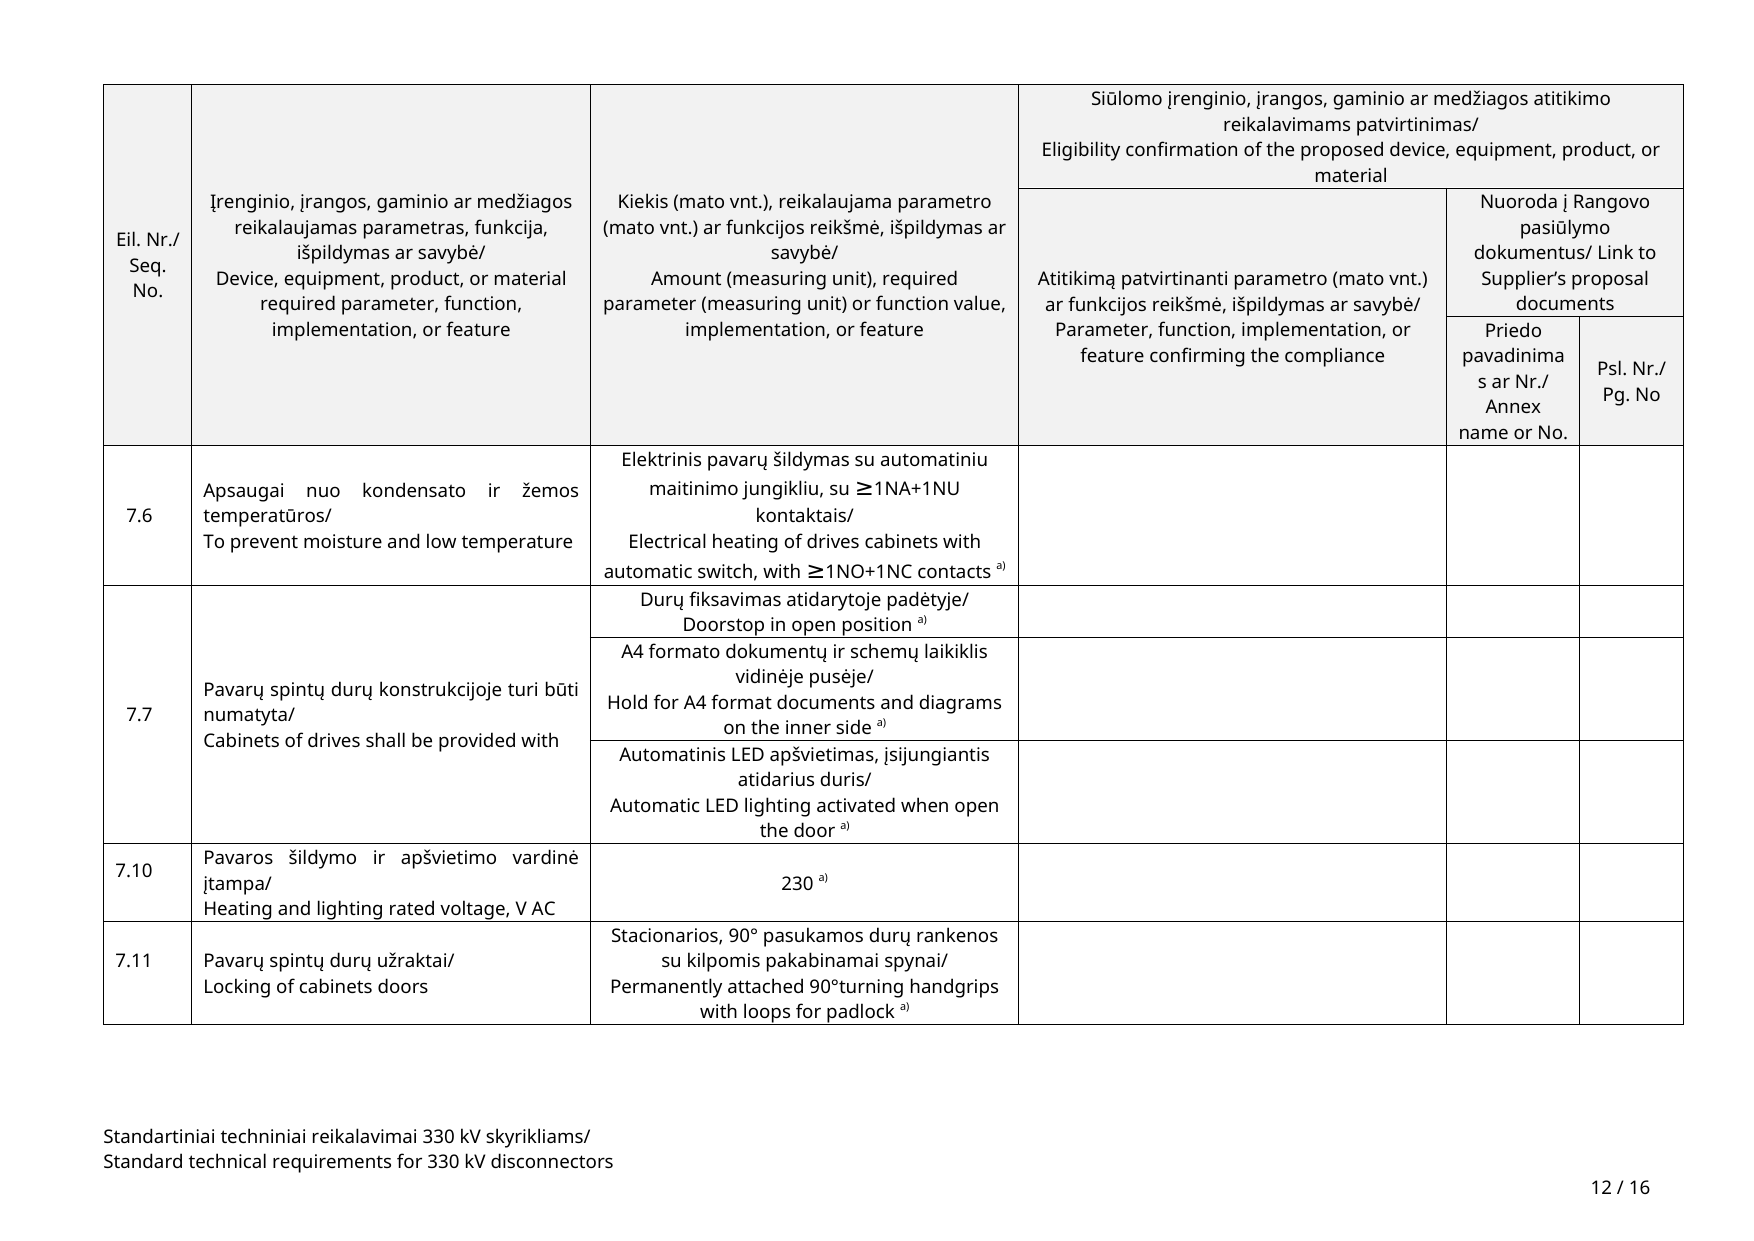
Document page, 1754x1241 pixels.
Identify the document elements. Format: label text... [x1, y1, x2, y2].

table_cell Atitikimą patvirtinanti parametro (mato vnt.) ar funkcijos reikšmė, išpildymas ar savybė/ Parameter, function, implementation, or feature confirming the compliance [1019, 189, 1446, 445]
table_cell [104, 922, 191, 1024]
table_cell [1019, 586, 1446, 637]
table_cell [1019, 922, 1446, 1024]
table_header Įrenginio, įrangos, gaminio ar medžiagos reikalaujamas parametras, funkcija, išpildymas ar savybė/ Device, equipment, product, or material required parameter, function, implementation, or feature [192, 85, 590, 445]
table_cell [1580, 844, 1683, 921]
table_cell [104, 586, 191, 843]
table_cell Automatinis LED apšvietimas, įsijungiantis atidarius duris/ Automatic LED lighting activated when open the door a) [591, 741, 1018, 843]
table_cell [104, 844, 191, 921]
table_cell A4 formato dokumentų ir schemų laikiklis vidinėje pusėje/ Hold for A4 format documents and diagrams on the inner side a) [591, 638, 1018, 740]
table_cell [1019, 844, 1446, 921]
table_header Siūlomo įrenginio, įrangos, gaminio ar medžiagos atitikimo reikalavimams patvirtinimas/ Eligibility confirmation of the proposed device, equipment, product, or material [1019, 85, 1683, 187]
table_cell Pavarų spintų durų užraktai/ Locking of cabinets doors [192, 922, 590, 1024]
table_header Kiekis (mato vnt.), reikalaujama parametro (mato vnt.) ar funkcijos reikšmė, išpildymas ar savybė/ Amount (measuring unit), required parameter (measuring unit) or function value, implementation, or feature [591, 85, 1018, 445]
table_header Eil. Nr./ Seq. No. [104, 85, 191, 445]
table_cell [1019, 741, 1446, 843]
table_cell Priedo pavadinimas ar Nr./ Annex name or No. [1447, 317, 1579, 445]
table_cell Elektrinis pavarų šildymas su automatiniu maitinimo jungikliu, su ≥1NA+1NU kontaktais/ Electrical heating of drives cabinets with automatic switch, with ≥1NO+1NC contacts a) [591, 446, 1018, 585]
table_cell [1580, 741, 1683, 843]
table_cell [1447, 638, 1579, 740]
table_cell [1580, 446, 1683, 585]
table_cell Nuoroda į Rangovo pasiūlymo dokumentus/ Link to Supplier’s proposal documents [1447, 189, 1683, 316]
table_cell [1447, 586, 1579, 637]
table_cell [1580, 922, 1683, 1024]
table_cell [1580, 586, 1683, 637]
table_cell 230 a) [591, 844, 1018, 921]
table_cell Stacionarios, 90° pasukamos durų rankenos su kilpomis pakabinamai spynai/ Permanently attached 90°turning handgrips with loops for padlock a) [591, 922, 1018, 1024]
table_cell Pavarų spintų durų konstrukcijoje turi būti numatyta/ Cabinets of drives shall be provided with [192, 586, 590, 843]
table_cell [1447, 741, 1579, 843]
table_cell Pavaros šildymo ir apšvietimo vardinė įtampa/ Heating and lighting rated voltage, V AC [192, 844, 590, 921]
table_cell [1019, 446, 1446, 585]
table_cell [1019, 638, 1446, 740]
table_cell [1447, 922, 1579, 1024]
table_cell [1580, 638, 1683, 740]
table_cell [1447, 844, 1579, 921]
table_cell [1447, 446, 1579, 585]
table_cell [104, 446, 191, 585]
table_cell Durų fiksavimas atidarytoje padėtyje/ Doorstop in open position a) [591, 586, 1018, 637]
table_cell Psl. Nr./ Pg. No [1580, 317, 1683, 445]
table_cell Apsaugai nuo kondensato ir žemos temperatūros/ To prevent moisture and low temperature [192, 446, 590, 585]
